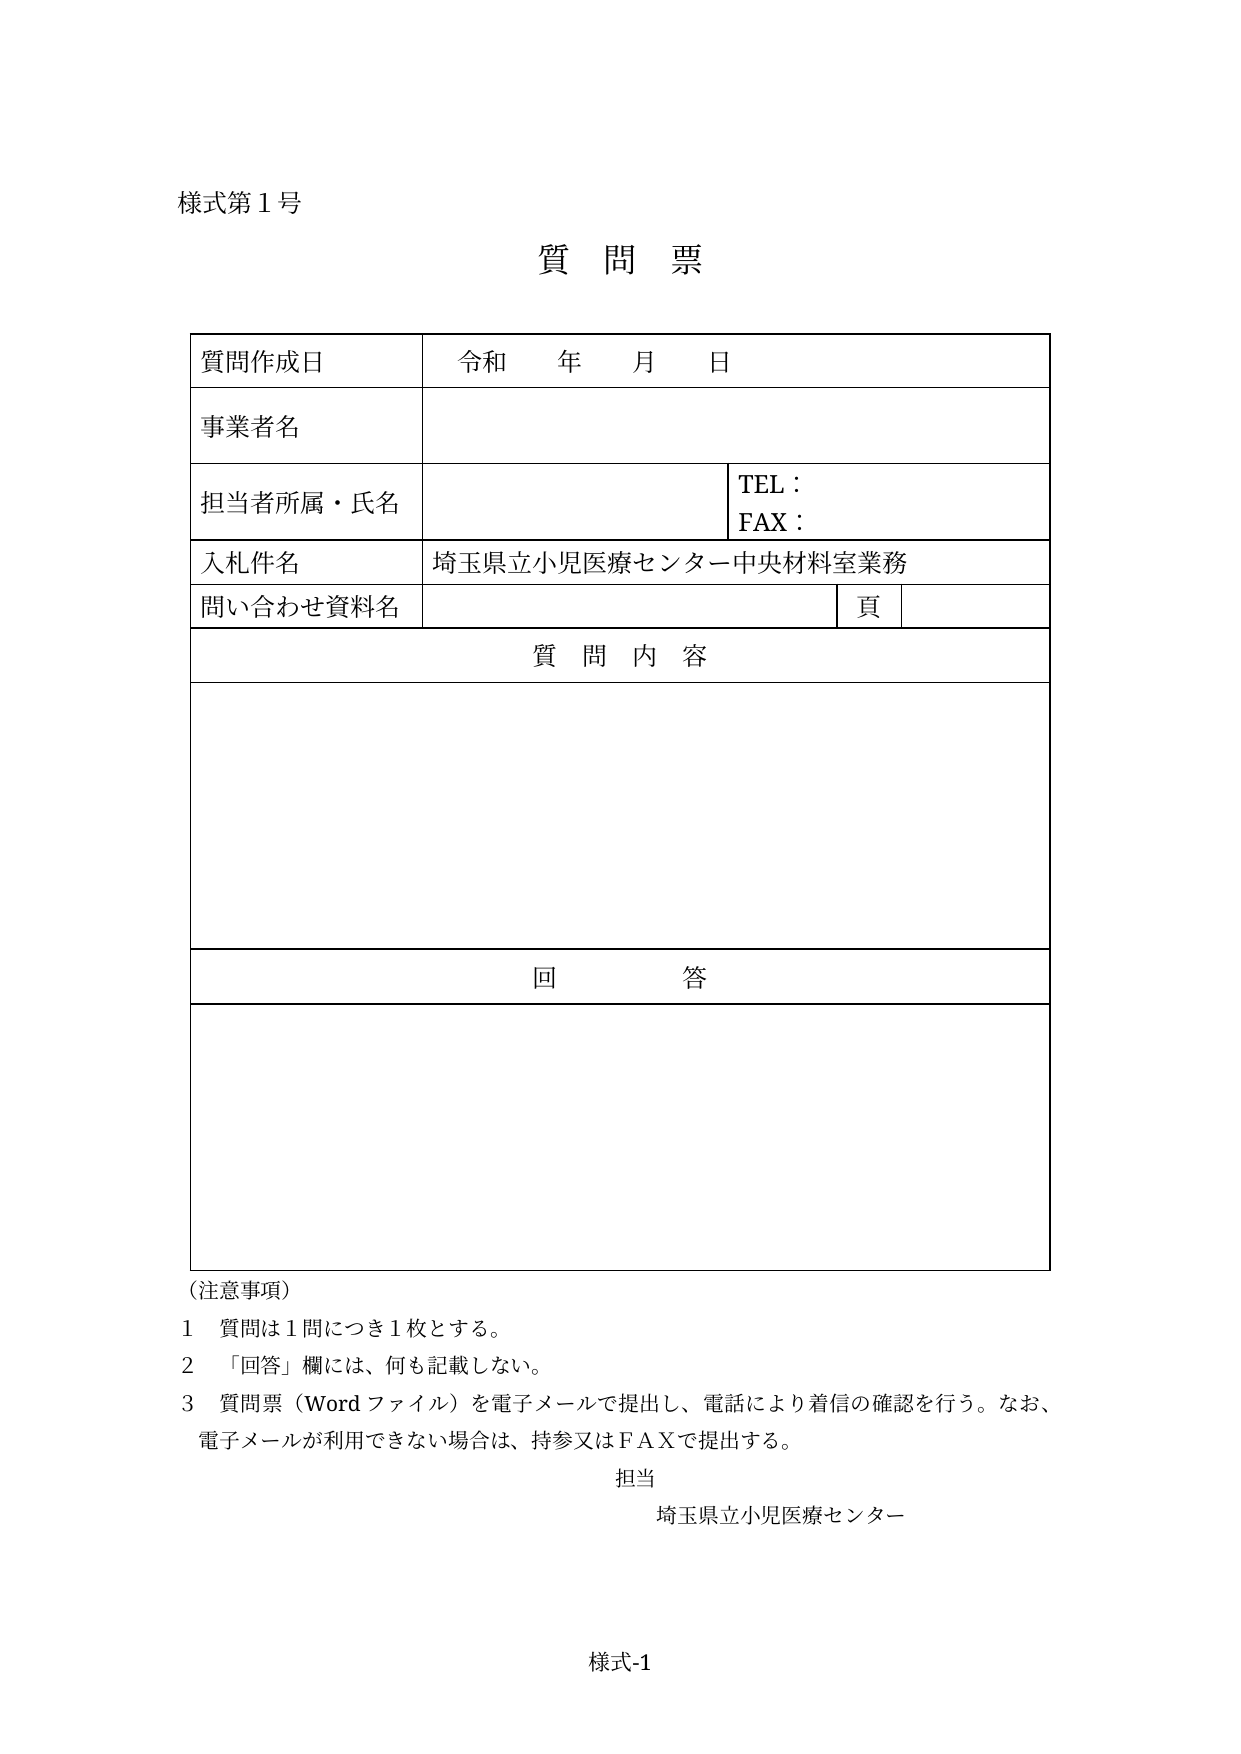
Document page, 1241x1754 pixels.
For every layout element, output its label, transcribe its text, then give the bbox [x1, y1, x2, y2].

text ２ 「回答」欄には、何も記載しない。 [177, 1346, 1063, 1384]
table_cell [423, 464, 727, 539]
text 担当 [177, 1459, 1063, 1496]
table_cell [423, 388, 1049, 463]
table_cell [191, 683, 1049, 948]
table_cell 問い合わせ資料名 [191, 585, 422, 627]
table_cell 頁 [838, 585, 901, 627]
table_cell 入札件名 [191, 541, 422, 583]
table_cell [423, 585, 836, 627]
table_cell [902, 585, 1049, 627]
table_cell 質 問 内 容 [191, 629, 1049, 682]
table_cell 回 答 [191, 950, 1049, 1003]
text １ 質問は１問につき１枚とする。 [177, 1309, 1063, 1346]
text 埼玉県立小児医療センター [177, 1496, 1063, 1534]
table_cell [191, 1005, 1049, 1270]
table_cell TEL： FAX： [729, 464, 1049, 539]
text 質 問 票 [177, 221, 1063, 296]
table_header 質問作成日 [191, 335, 422, 386]
text 様式第１号 [177, 183, 1063, 221]
table_header 令和 年 月 日 [423, 335, 1049, 386]
table_cell 埼玉県立小児医療センター中央材料室業務 [423, 541, 1049, 583]
text ３ 質問票（Wordファイル）を電子メールで提出し、電話により着信の確認を行う。なお、電子メールが利用できない場合は、持参又はＦＡＸで提出する。 [177, 1384, 1063, 1459]
table_cell 担当者所属・氏名 [191, 464, 422, 539]
text （注意事項） [177, 1271, 1063, 1309]
table_cell 事業者名 [191, 388, 422, 463]
